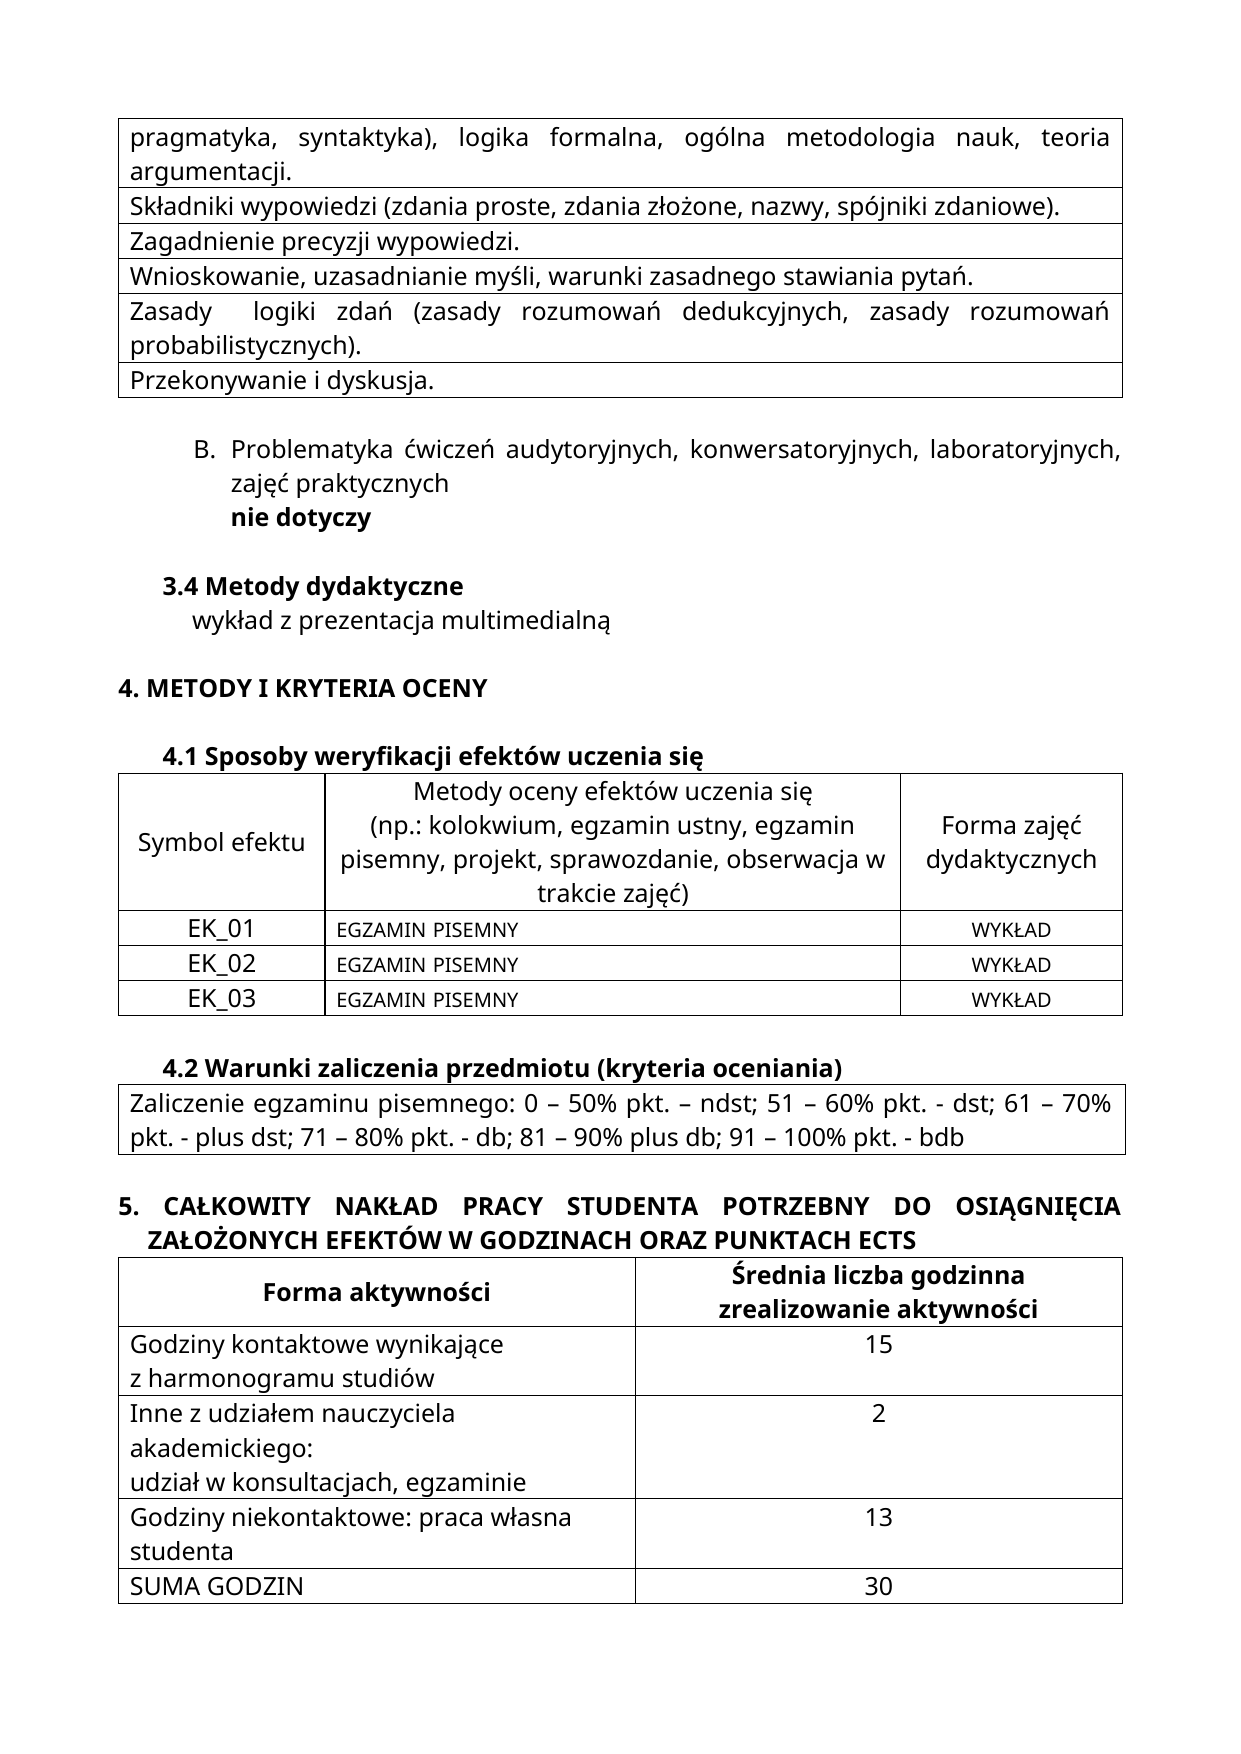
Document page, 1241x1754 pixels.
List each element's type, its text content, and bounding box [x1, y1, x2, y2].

list Problematyka ćwiczeń audytoryjnych, konwersatoryjnych, laboratoryjnych, zajęć praktycznych [193, 432, 1122, 500]
list nie dotyczy [193, 500, 1122, 534]
text 3.4 Metody dydaktyczne [162, 568, 1122, 602]
table_cell Godziny niekontaktowe: praca własna studenta [119, 1499, 635, 1567]
table_cell Przekonywanie i dyskusja. [119, 363, 1122, 397]
table_cell Zagadnienie precyzji wypowiedzi. [119, 224, 1122, 257]
table_header Forma aktywności [119, 1258, 635, 1326]
table_cell Wnioskowanie, uzasadnianie myśli, warunki zasadnego stawiania pytań. [119, 259, 1122, 293]
table_cell wykład [901, 946, 1122, 980]
table_header Średnia liczba godzinna zrealizowanie aktywności [636, 1258, 1122, 1326]
table_cell 30 [636, 1569, 1122, 1603]
table_cell EK_02 [119, 946, 324, 980]
table_cell EK_01 [119, 911, 324, 945]
table_cell Zasady logiki zdań (zasady rozumowań dedukcyjnych, zasady rozumowań probabilistycznych). [119, 294, 1122, 362]
text 4.2 Warunki zaliczenia przedmiotu (kryteria oceniania) [162, 1050, 1122, 1084]
table_header Forma zajęć dydaktycznych [901, 774, 1122, 910]
table_cell 2 [636, 1396, 1122, 1498]
text 5. CAŁKOWITY NAKŁAD PRACY STUDENTA POTRZEBNY DO OSIĄGNIĘCIA ZAŁOŻONYCH EFEKTÓW W GODZINACH ORAZ PUNKTACH ECTS [118, 1189, 1122, 1257]
table_cell wykład [901, 981, 1122, 1015]
table_header Metody oceny efektów uczenia się (np.: kolokwium, egzamin ustny, egzamin pisemny, projekt, sprawozdanie, obserwacja w trakcie zajęć) [326, 774, 900, 910]
table_cell Godziny kontaktowe wynikające z harmonogramu studiów [119, 1327, 635, 1395]
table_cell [119, 119, 1122, 187]
table_cell egzamin pisemny [326, 981, 900, 1015]
text 4. METODY I KRYTERIA OCENY [118, 670, 1122, 704]
table_cell Inne z udziałem nauczyciela akademickiego: udział w konsultacjach, egzaminie [119, 1396, 635, 1498]
table_header Zaliczenie egzaminu pisemnego: 0 – 50% pkt. – ndst; 51 – 60% pkt. - dst; 61 – 70% pkt. - plus dst; 71 – 80% pkt. - db; 81 – 90% plus db; 91 – 100% pkt. - bdb [119, 1085, 1125, 1153]
table_header Symbol efektu [119, 774, 324, 910]
table_cell wykład [901, 911, 1122, 945]
table_cell egzamin pisemny [326, 911, 900, 945]
table_cell EK_03 [119, 981, 324, 1015]
table_cell 13 [636, 1499, 1122, 1567]
table_cell 15 [636, 1327, 1122, 1395]
table_cell egzamin pisemny [326, 946, 900, 980]
table_cell SUMA GODZIN [119, 1569, 635, 1603]
text wykład z prezentacja multimedialną [192, 602, 1122, 636]
text 4.1 Sposoby weryfikacji efektów uczenia się [162, 738, 1122, 773]
table_cell Składniki wypowiedzi (zdania proste, zdania złożone, nazwy, spójniki zdaniowe). [119, 188, 1122, 222]
